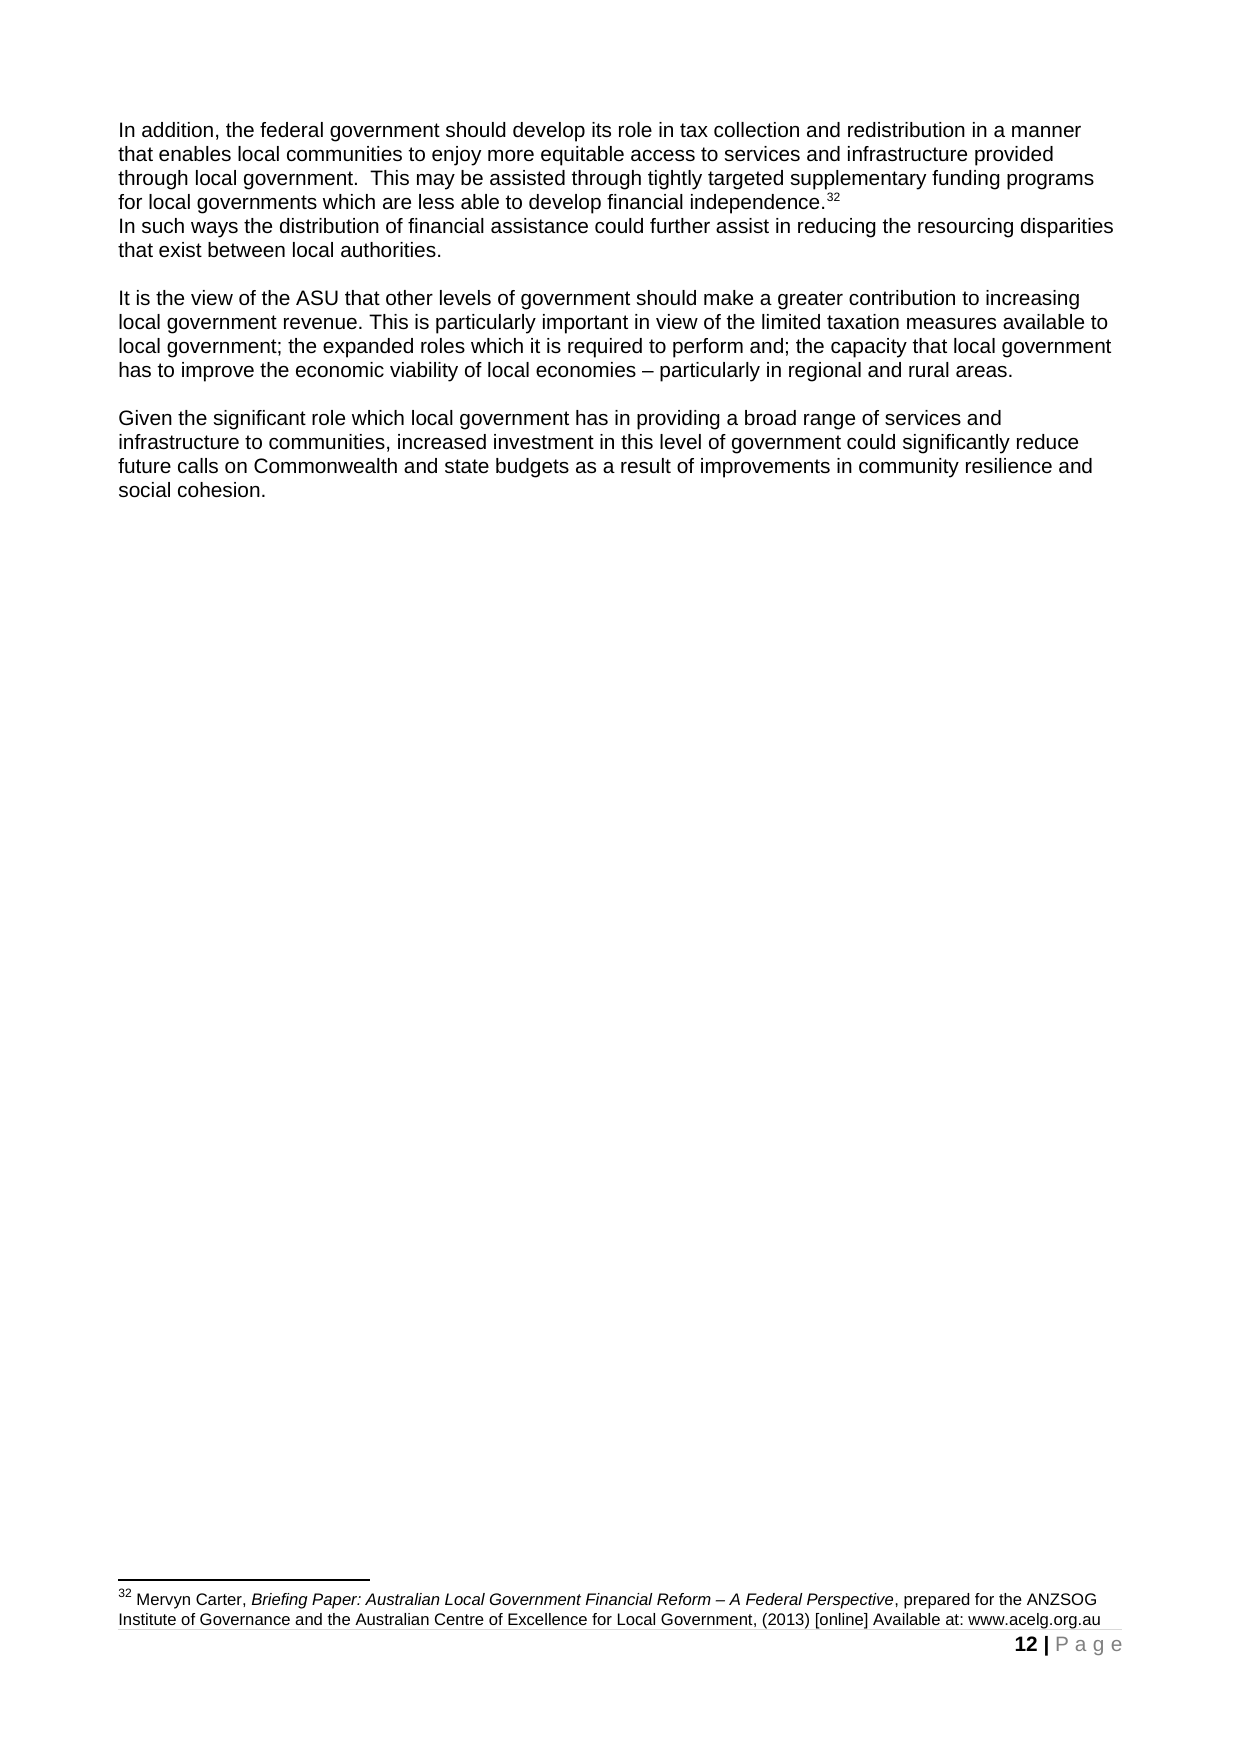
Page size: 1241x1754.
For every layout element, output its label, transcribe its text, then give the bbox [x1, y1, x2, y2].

text In addition, the federal government should develop its role in tax collection and redistribution in a manner that enables local communities to enjoy more equitable access to services and infrastructure provided through local government. This may be assisted through tightly targeted supplementary funding programs for local governments which are less able to develop financial independence. [118, 118, 1122, 214]
text In such ways the distribution of financial assistance could further assist in reducing the resourcing disparities that exist between local authorities. [118, 214, 1122, 262]
text Given the significant role which local government has in providing a broad range of services and infrastructure to communities, increased investment in this level of government could significantly reduce future calls on Commonwealth and state budgets as a result of improvements in community resilience and social cohesion. [118, 406, 1122, 501]
text It is the view of the ASU that other levels of government should make a greater contribution to increasing local government revenue. This is particularly important in view of the limited taxation measures available to local government; the expanded roles which it is required to perform and; the capacity that local government has to improve the economic viability of local economies – particularly in regional and rural areas. [118, 286, 1122, 382]
